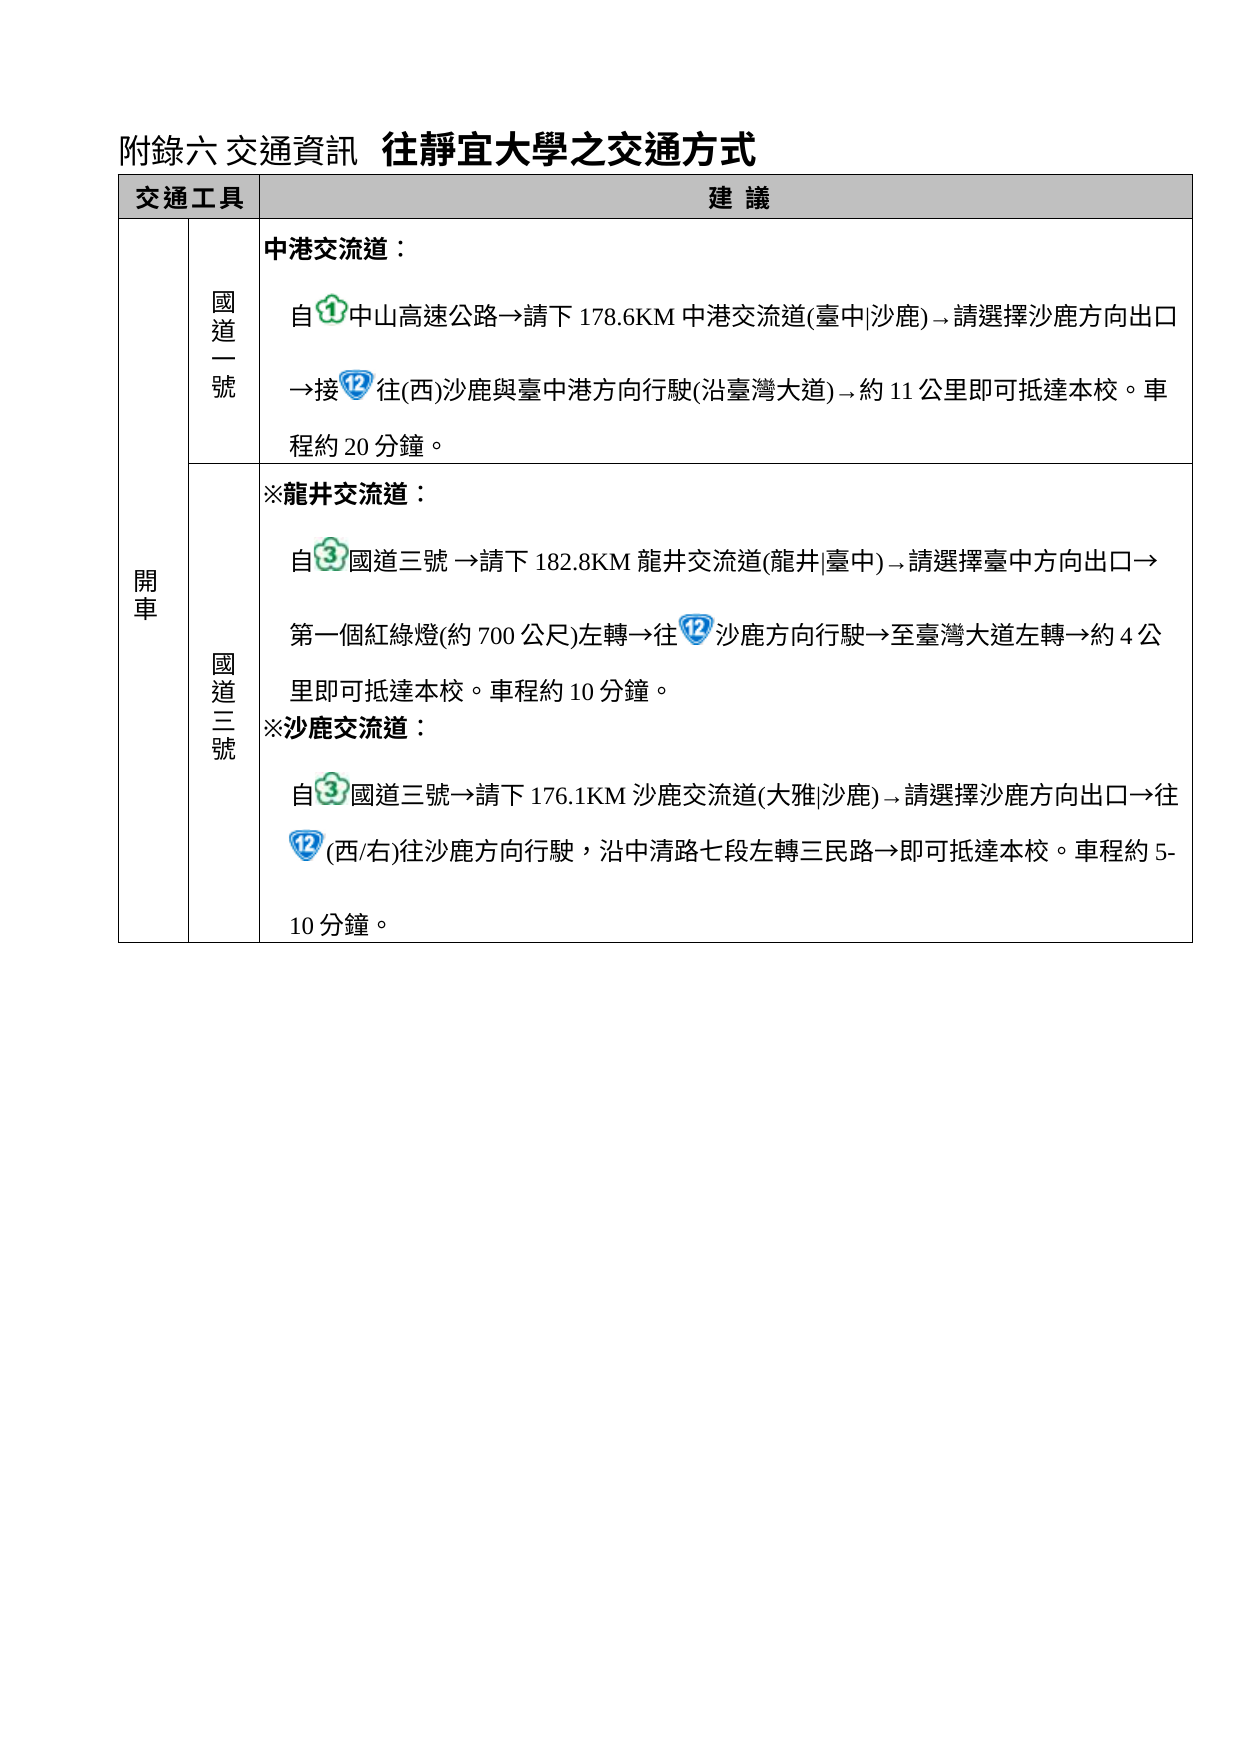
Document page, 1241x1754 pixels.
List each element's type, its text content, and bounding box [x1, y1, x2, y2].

table_cell 國道三號 [189, 464, 259, 942]
picture [313, 293, 349, 326]
text 附錄六 交通資訊 往靜宜大學之交通方式 [118, 120, 1122, 174]
picture [313, 537, 349, 571]
picture [338, 369, 376, 400]
table_header 建 議 [260, 175, 1192, 218]
picture [314, 772, 350, 805]
table_cell ※龍井交流道： 自國道三號 →請下182.8KM 龍井交流道(龍井|臺中)→請選擇臺中方向出口→第一個紅綠燈(約700公尺)左轉→往沙鹿方向行駛→至臺灣大道左轉→約4公里即可抵達本校。車程約10分鐘。 ※沙鹿交流道： 自國道三號→請下176.1KM 沙鹿交流道(大雅|沙鹿)→請選擇沙鹿方向出口→往(西/右)往沙鹿方向行駛，沿中清路七段左轉三民路→即可抵達本校。車程約5-10分鐘。 [260, 464, 1192, 942]
table_cell 中港交流道： 自中山高速公路→請下178.6KM 中港交流道(臺中|沙鹿)→請選擇沙鹿方向出口→接往(西)沙鹿與臺中港方向行駛(沿臺灣大道)→約11公里即可抵達本校。車程約20分鐘。 [260, 219, 1192, 463]
table_header 交通工具 [119, 175, 259, 218]
table_cell 國道一號 [189, 219, 259, 463]
table_cell 開車 [119, 219, 188, 942]
picture [678, 613, 715, 645]
picture [288, 829, 326, 861]
